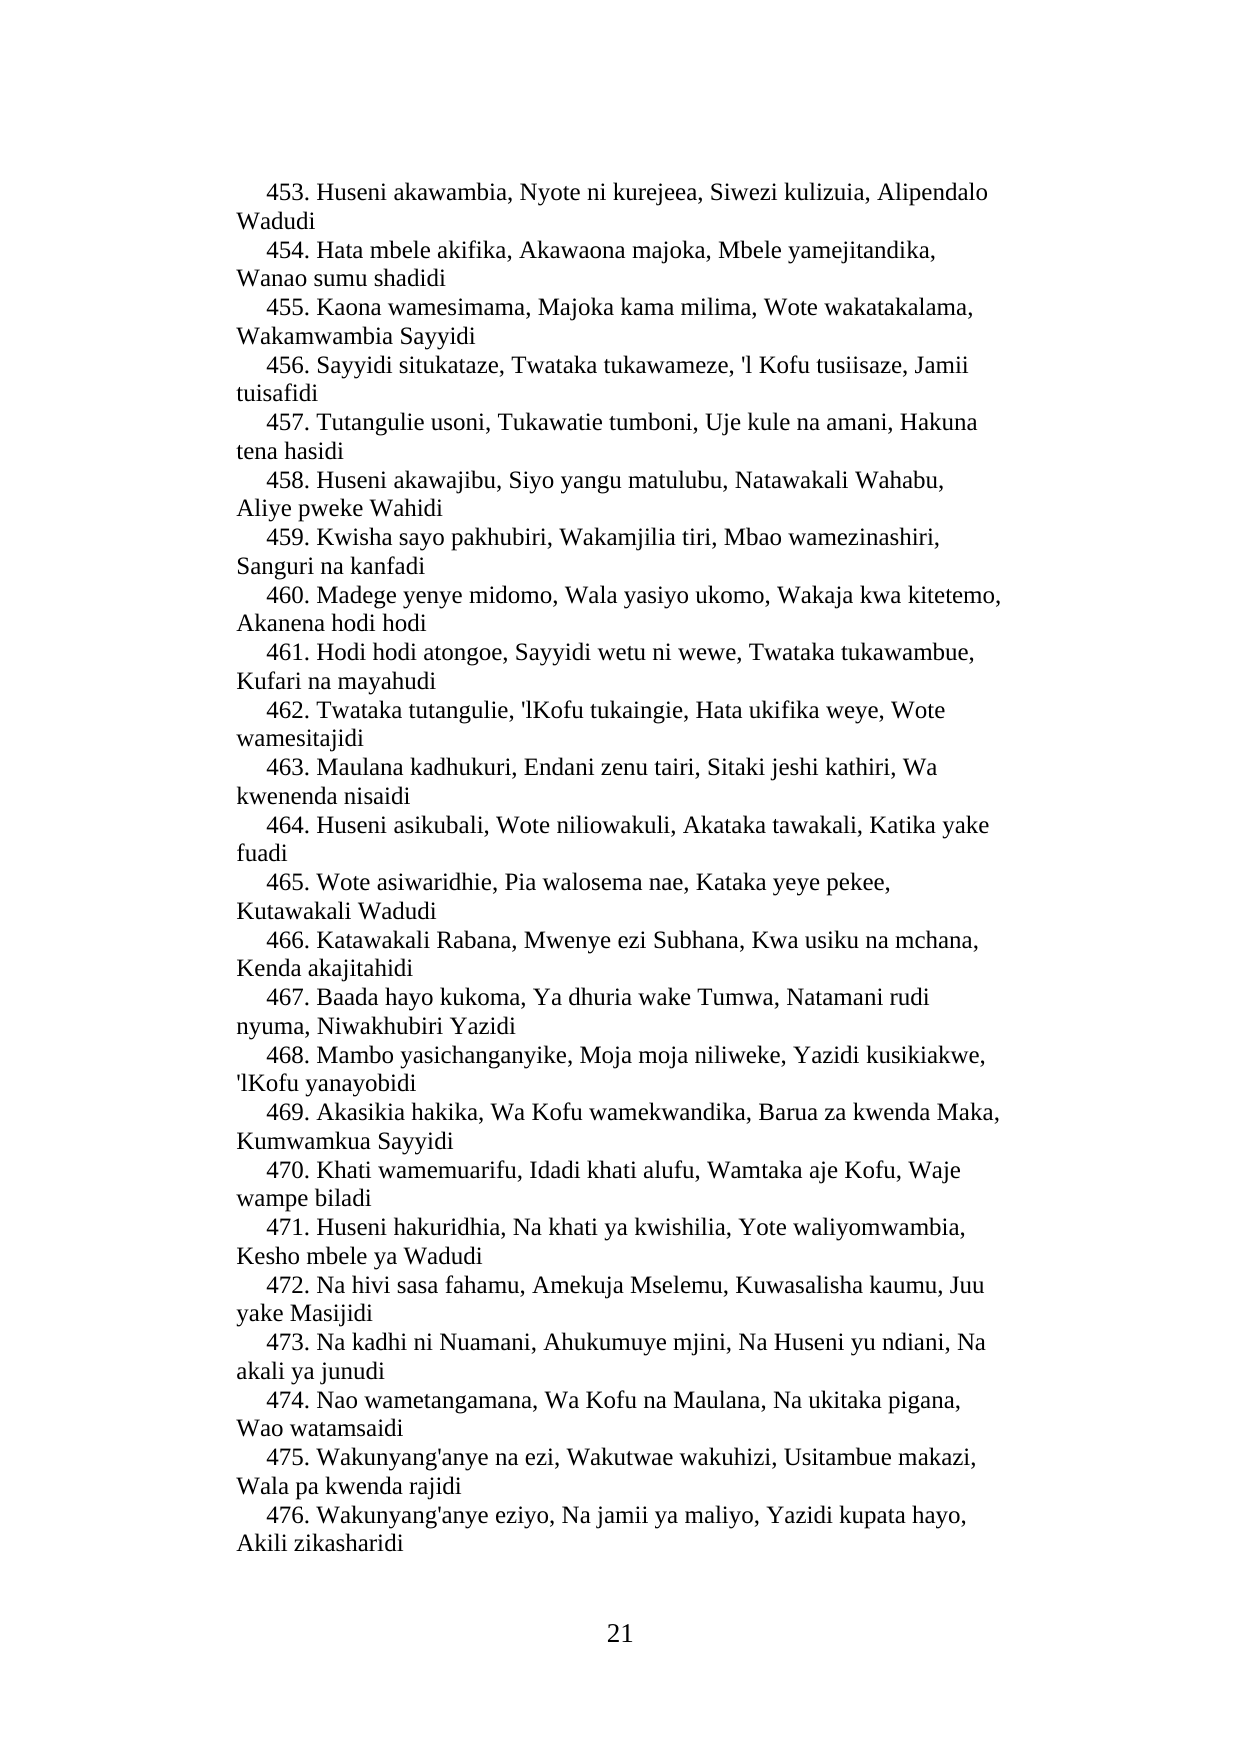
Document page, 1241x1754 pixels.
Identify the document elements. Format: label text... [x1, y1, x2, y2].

text 476. Wakunyang'anye eziyo, Na jamii ya maliyo, Yazidi kupata hayo, Akili zikasharidi [236, 1500, 1004, 1557]
text 460. Madege yenye midomo, Wala yasiyo ukomo, Wakaja kwa kitetemo, Akanena hodi hodi [236, 580, 1004, 637]
text 455. Kaona wamesimama, Majoka kama milima, Wote wakatakalama, Wakamwambia Sayyidi [236, 292, 1004, 350]
text 466. Katawakali Rabana, Mwenye ezi Subhana, Kwa usiku na mchana, Kenda akajitahidi [236, 925, 1004, 982]
text 475. Wakunyang'anye na ezi, Wakutwae wakuhizi, Usitambue makazi, Wala pa kwenda rajidi [236, 1442, 1004, 1500]
text 471. Huseni hakuridhia, Na khati ya kwishilia, Yote waliyomwambia, Kesho mbele ya Wadudi [236, 1212, 1004, 1270]
text 474. Nao wametangamana, Wa Kofu na Maulana, Na ukitaka pigana, Wao watamsaidi [236, 1385, 1004, 1442]
text 457. Tutangulie usoni, Tukawatie tumboni, Uje kule na amani, Hakuna tena hasidi [236, 407, 1004, 465]
text 462. Twataka tutangulie, 'lKofu tukaingie, Hata ukifika weye, Wote wamesitajidi [236, 695, 1004, 752]
text 461. Hodi hodi atongoe, Sayyidi wetu ni wewe, Twataka tukawambue, Kufari na mayahudi [236, 637, 1004, 695]
text 468. Mambo yasichanganyike, Moja moja niliweke, Yazidi kusikiakwe, 'lKofu yanayobidi [236, 1040, 1004, 1097]
text 456. Sayyidi situkataze, Twataka tukawameze, 'l Kofu tusiisaze, Jamii tuisafidi [236, 350, 1004, 407]
text 459. Kwisha sayo pakhubiri, Wakamjilia tiri, Mbao wamezinashiri, Sanguri na kanfadi [236, 522, 1004, 580]
text 473. Na kadhi ni Nuamani, Ahukumuye mjini, Na Huseni yu ndiani, Na akali ya junudi [236, 1327, 1004, 1385]
text 453. Huseni akawambia, Nyote ni kurejeea, Siwezi kulizuia, Alipendalo Wadudi [236, 177, 1004, 235]
text 472. Na hivi sasa fahamu, Amekuja Mselemu, Kuwasalisha kaumu, Juu yake Masijidi [236, 1270, 1004, 1327]
text 454. Hata mbele akifika, Akawaona majoka, Mbele yamejitandika, Wanao sumu shadidi [236, 235, 1004, 292]
text 465. Wote asiwaridhie, Pia walosema nae, Kataka yeye pekee, Kutawakali Wadudi [236, 867, 1004, 925]
text 463. Maulana kadhukuri, Endani zenu tairi, Sitaki jeshi kathiri, Wa kwenenda nisaidi [236, 752, 1004, 810]
text 467. Baada hayo kukoma, Ya dhuria wake Tumwa, Natamani rudi nyuma, Niwakhubiri Yazidi [236, 982, 1004, 1040]
text 470. Khati wamemuarifu, Idadi khati alufu, Wamtaka aje Kofu, Waje wampe biladi [236, 1155, 1004, 1212]
text 458. Huseni akawajibu, Siyo yangu matulubu, Natawakali Wahabu, Aliye pweke Wahidi [236, 465, 1004, 522]
text 464. Huseni asikubali, Wote niliowakuli, Akataka tawakali, Katika yake fuadi [236, 810, 1004, 867]
text 469. Akasikia hakika, Wa Kofu wamekwandika, Barua za kwenda Maka, Kumwamkua Sayyidi [236, 1097, 1004, 1155]
